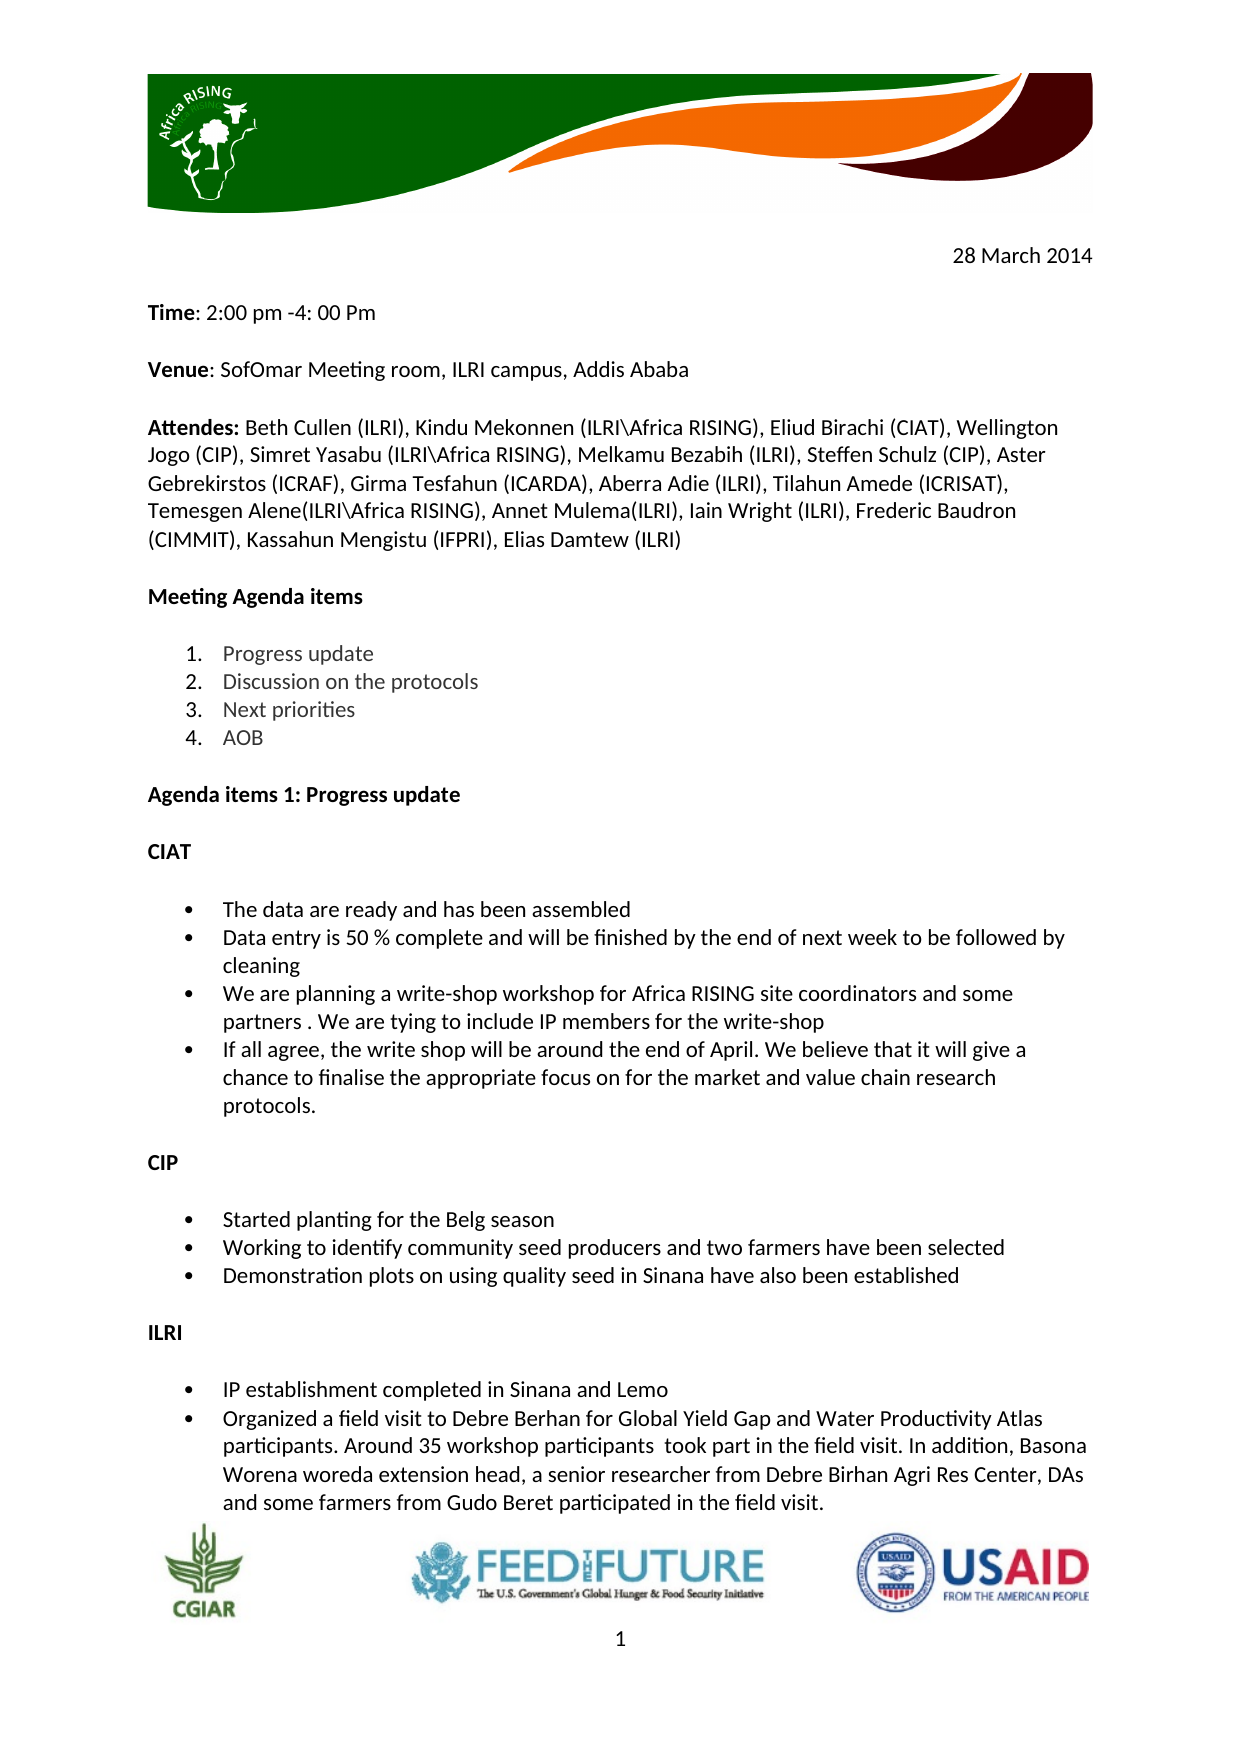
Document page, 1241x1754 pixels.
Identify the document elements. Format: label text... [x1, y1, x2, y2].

list Organized a field visit to Debre Berhan for Global Yield Gap and Water Productivity Atlas participants. Around 35 workshop participants took part in the field visit. In addition, Basona Worena woreda extension head, a senior researcher from Debre Birhan Agri Res Center, DAs and some farmers from Gudo Beret participated in the field visit. [185, 1404, 1093, 1516]
picture [151, 1521, 1089, 1625]
list AOB [185, 723, 1093, 751]
list The data are ready and has been assembled [185, 895, 1093, 923]
text Agenda items 1: Progress update [148, 780, 1093, 808]
list If all agree, the write shop will be around the end of April. We believe that it will give a chance to finalise the appropriate focus on for the market and value chain research protocols. [185, 1035, 1093, 1119]
list Next priorities [185, 695, 1093, 723]
text Venue: SofOmar Meeting room, ILRI campus, Addis Ababa [148, 355, 1093, 383]
list IP establishment completed in Sinana and Lemo [185, 1376, 1093, 1404]
list Data entry is 50 % complete and will be finished by the end of next week to be followed by cleaning [185, 923, 1093, 979]
list Demonstration plots on using quality seed in Sinana have also been established [185, 1261, 1093, 1289]
text Attendes: Beth Cullen (ILRI), Kindu Mekonnen (ILRI\Africa RISING), Eliud Birachi (CIAT), Wellington Jogo (CIP), Simret Yasabu (ILRI\Africa RISING), Melkamu Bezabih (ILRI), Steffen Schulz (CIP), Aster Gebrekirstos (ICRAF), Girma Tesfahun (ICARDA), Aberra Adie (ILRI), Tilahun Amede (ICRISAT), Temesgen Alene(ILRI\Africa RISING), Annet Mulema(ILRI), Iain Wright (ILRI), Frederic Baudron (CIMMIT), Kassahun Mengistu (IFPRI), Elias Damtew (ILRI) [148, 413, 1093, 553]
list Started planting for the Belg season [185, 1205, 1093, 1233]
text Meeting Agenda items [148, 582, 1093, 610]
text 28 March 2014 [148, 241, 1093, 269]
text CIAT [148, 837, 1093, 866]
text ILRI [148, 1318, 1093, 1346]
text CIP [148, 1148, 1093, 1176]
list Working to identify community seed producers and two farmers have been selected [185, 1233, 1093, 1261]
picture [147, 73, 1093, 213]
list Progress update [185, 639, 1093, 667]
list Discussion on the protocols [185, 667, 1093, 695]
list We are planning a write-shop workshop for Africa RISING site coordinators and some partners . We are tying to include IP members for the write-shop [185, 979, 1093, 1035]
text Time: 2:00 pm -4: 00 Pm [148, 298, 1093, 326]
